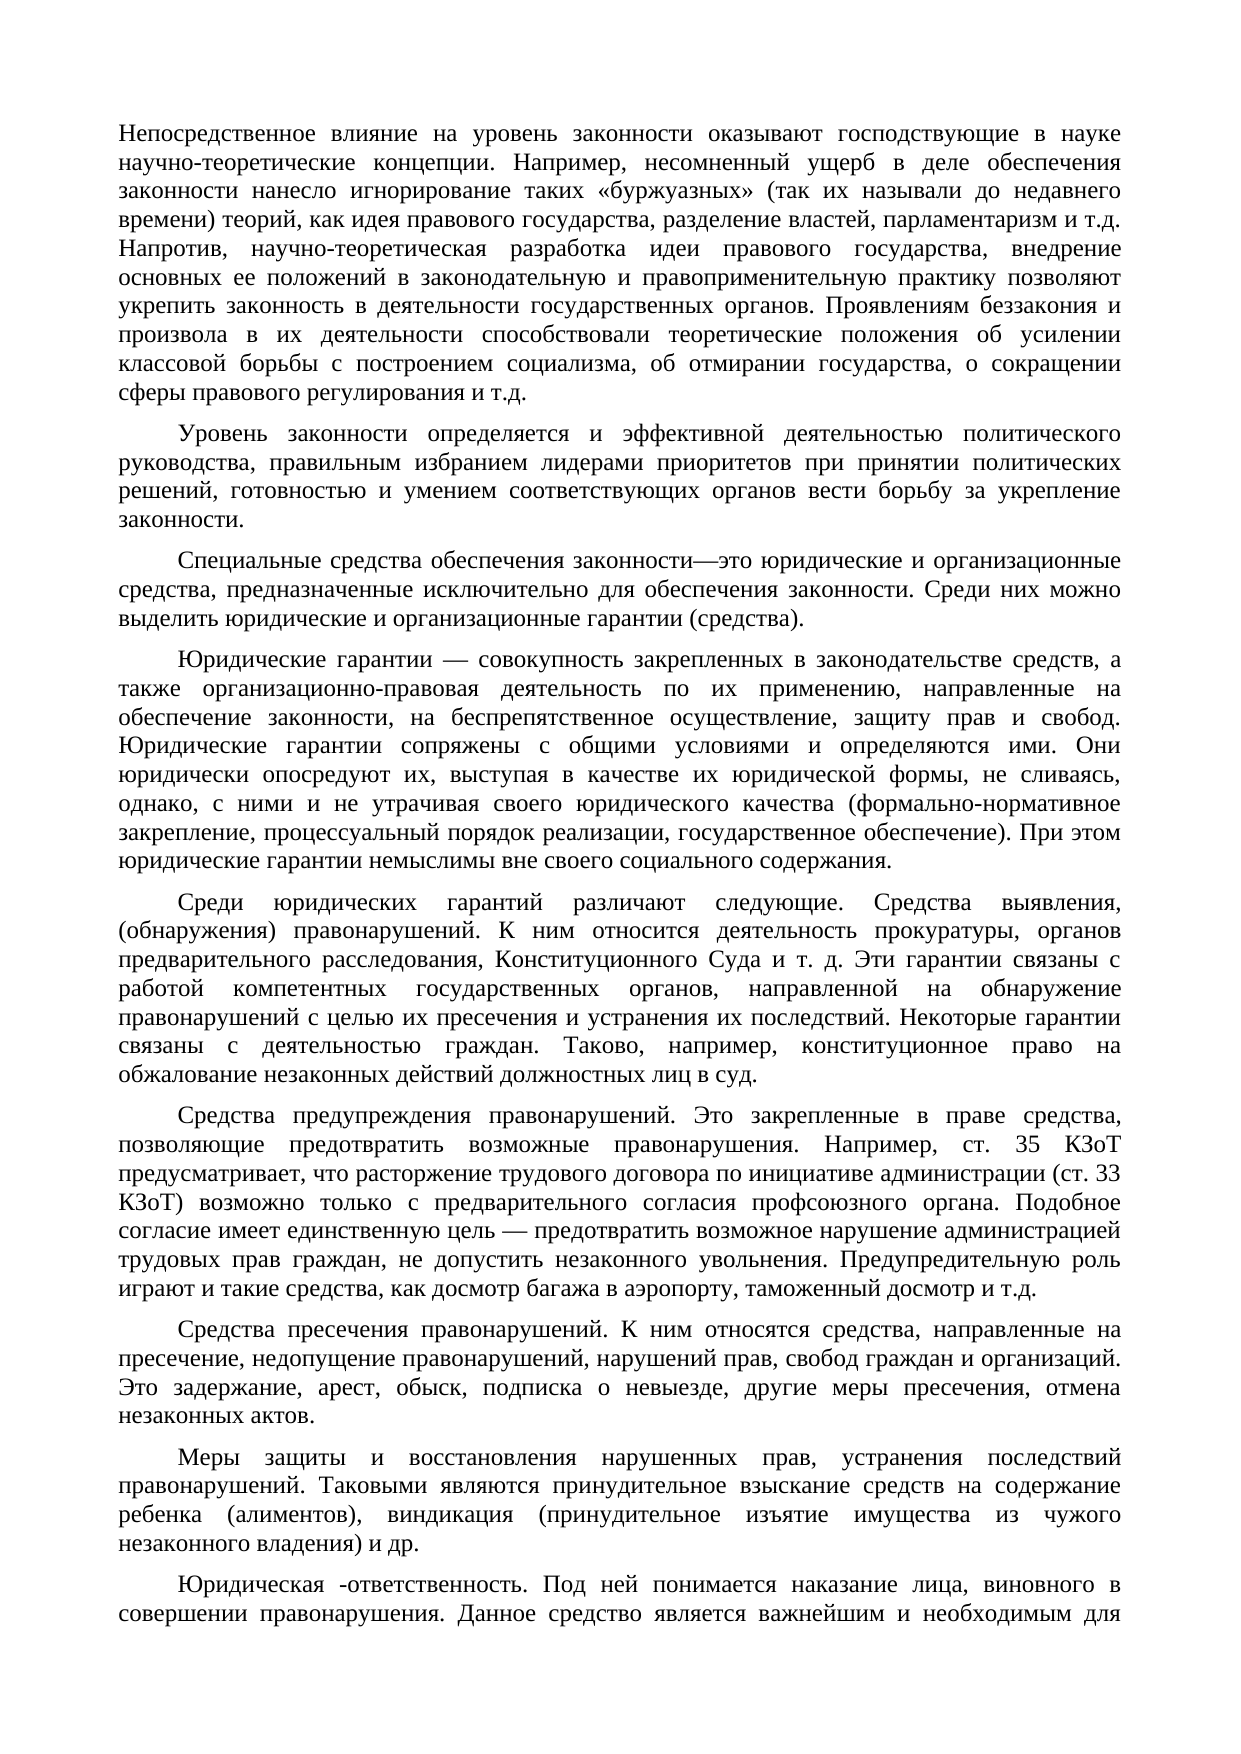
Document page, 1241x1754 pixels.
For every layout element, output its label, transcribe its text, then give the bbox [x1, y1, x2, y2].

text Меры защиты и восстановления нарушенных прав, устранения последствий правонарушений. Таковыми являются принудительное взыскание средств на содержание ребенка (алиментов), виндикация (принудительное изъятие имущества из чужого незаконного владения) и др. [118, 1442, 1122, 1557]
text Средства предупреждения правонарушений. Это закрепленные в праве средства, позволяющие предотвратить возможные правонарушения. Например, ст. 35 КЗоТ предусматривает, что расторжение трудового договора по инициативе администрации (ст. 33 КЗоТ) возможно только с предварительного согласия профсоюзного органа. Подобное согласие имеет единственную цель — предотвратить возможное нарушение администрацией трудовых прав граждан, не допустить незаконного увольнения. Предупредительную роль играют и такие средства, как досмотр багажа в аэропорту, таможенный досмотр и т.д. [118, 1101, 1122, 1302]
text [118, 1569, 1122, 1627]
text Средства пресечения правонарушений. К ним относятся средства, направленные на пресечение, недопущение правонарушений, нарушений прав, свобод граждан и организаций. Это задержание, арест, обыск, подписка о невыезде, другие меры пресечения, отмена незаконных актов. [118, 1314, 1122, 1429]
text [118, 118, 1122, 406]
text Уровень законности определяется и эффективной деятельностью политического руководства, правильным избранием лидерами приоритетов при принятии политических решений, готовностью и умением соответствующих органов вести борьбу за укрепление законности. [118, 418, 1122, 533]
text Среди юридических гарантий различают следующие. Средства выявления, (обнаружения) правонарушений. К ним относится деятельность прокуратуры, органов предварительного расследования, Конституционного Суда и т. д. Эти гарантии связаны с работой компетентных государственных органов, направленной на обнаружение правонарушений с целью их пресечения и устранения их последствий. Некоторые гарантии связаны с деятельностью граждан. Таково, например, конституционное право на обжалование незаконных действий должностных лиц в суд. [118, 887, 1122, 1088]
text Специальные средства обеспечения законности—это юридические и организационные средства, предназначенные исключительно для обеспечения законности. Среди них можно выделить юридические и организационные гарантии (средства). [118, 546, 1122, 632]
text Юридические гарантии — совокупность закрепленных в законодательстве средств, а также организационно-правовая деятельность по их применению, направленные на обеспечение законности, на беспрепятственное осуществление, защиту прав и свобод. Юридические гарантии сопряжены с общими условиями и определяются ими. Они юридически опосредуют их, выступая в качестве их юридической формы, не сливаясь, однако, с ними и не утрачивая своего юридического качества (формально-нормативное закрепление, процессуальный порядок реализации, государственное обеспечение). При этом юридические гарантии немыслимы вне своего социального содержания. [118, 644, 1122, 874]
